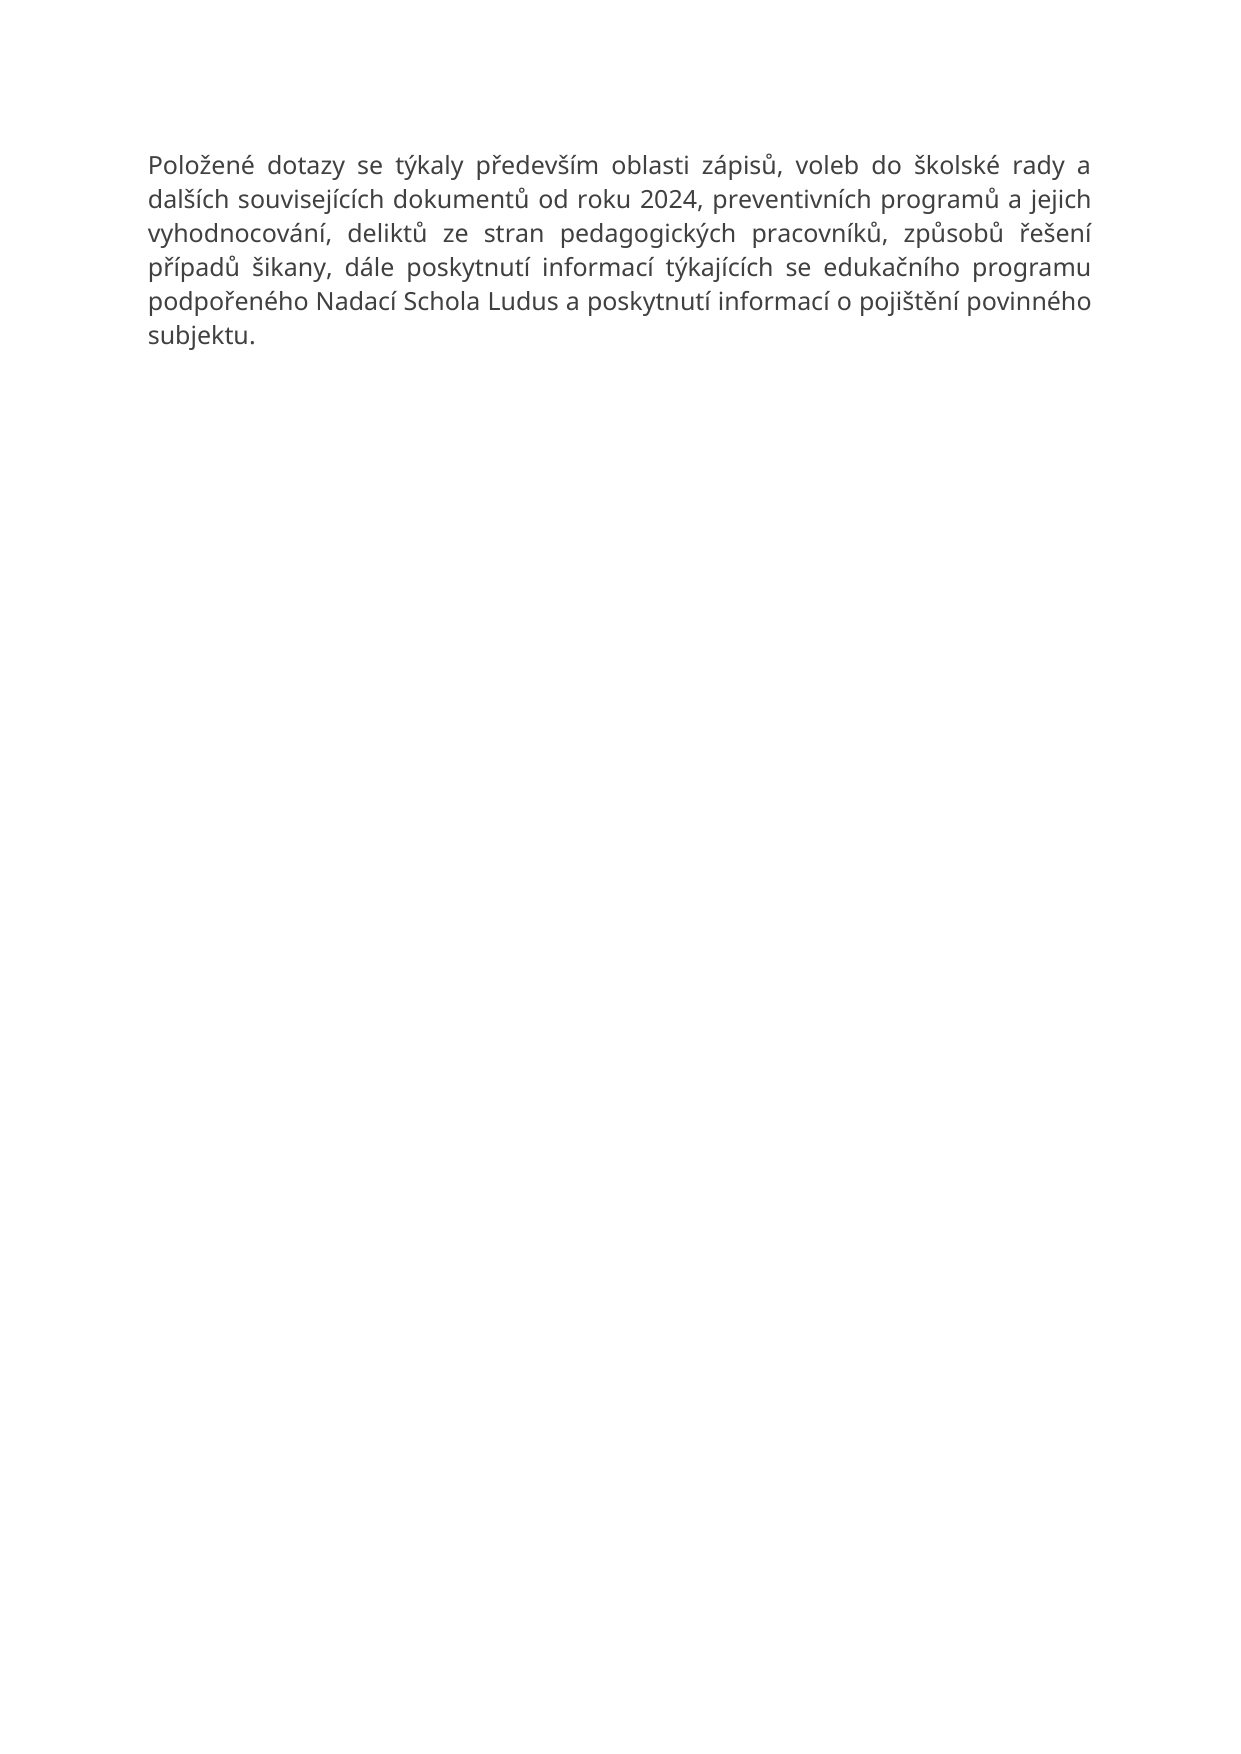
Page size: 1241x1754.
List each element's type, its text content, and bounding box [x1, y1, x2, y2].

text Položené dotazy se týkaly především oblasti zápisů, voleb do školské rady a dalších souvisejících dokumentů od roku 2024, preventivních programů a jejich vyhodnocování, deliktů ze stran pedagogických pracovníků, způsobů řešení případů šikany, dále poskytnutí informací týkajících se edukačního programu podpořeného Nadací Schola Ludus a poskytnutí informací o pojištění povinného subjektu. [148, 148, 1093, 352]
